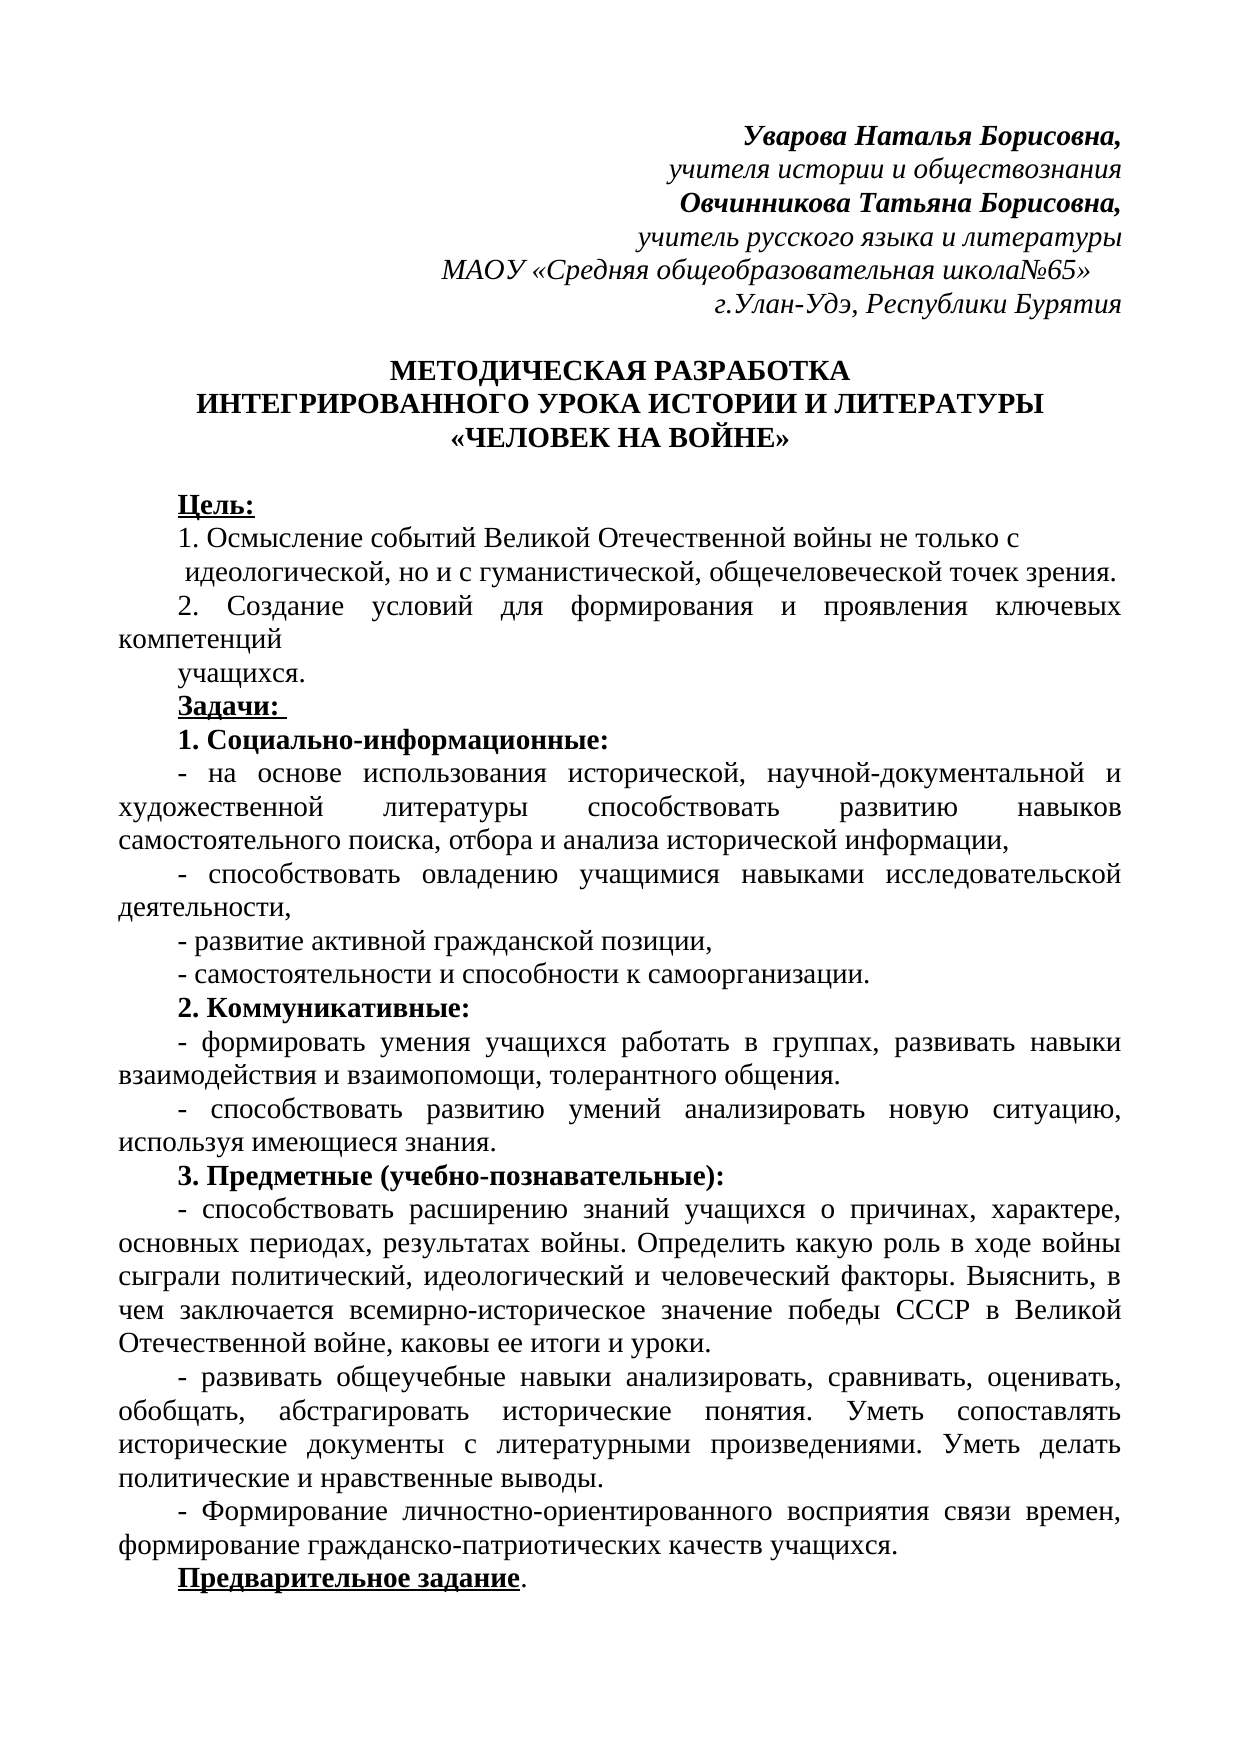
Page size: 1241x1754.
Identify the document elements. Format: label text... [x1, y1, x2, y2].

text 3. Предметные (учебно-познавательные): [118, 1158, 1122, 1191]
text ИНТЕГРИРОВАННОГО УРОКА ИСТОРИИ И ЛИТЕРАТУРЫ [118, 386, 1122, 420]
text «ЧЕЛОВЕК НА ВОЙНЕ» [118, 420, 1122, 453]
text - развитие активной гражданской позиции, [118, 923, 1122, 957]
text - формировать умения учащихся работать в группах, развивать навыки взаимодействия и взаимопомощи, толерантного общения. [118, 1024, 1122, 1091]
text МЕТОДИЧЕСКАЯ РАЗРАБОТКА [118, 353, 1122, 386]
text 2. Создание условий для формирования и проявления ключевых компетенций [118, 588, 1122, 655]
text - способствовать расширению знаний учащихся о причинах, характере, основных периодах, результатах войны. Определить какую роль в ходе войны сыграли политический, идеологический и человеческий факторы. Выяснить, в чем заключается всемирно-историческое значение победы СССР в Великой Отечественной войне, каковы ее итоги и уроки. [118, 1191, 1122, 1359]
text г.Улан-Удэ, Республики Бурятия [118, 286, 1122, 319]
text Овчинникова Татьяна Борисовна, [118, 185, 1122, 219]
text Уварова Наталья Борисовна, [118, 118, 1122, 152]
text МАОУ «Средняя общеобразовательная школа№65» [118, 252, 1122, 286]
text - на основе использования исторической, научной-документальной и художественной литературы способствовать развитию навыков самостоятельного поиска, отбора и анализа исторической информации, [118, 755, 1122, 856]
text - развивать общеучебные навыки анализировать, сравнивать, оценивать, обобщать, абстрагировать исторические понятия. Уметь сопоставлять исторические документы с литературными произведениями. Уметь делать политические и нравственные выводы. [118, 1359, 1122, 1493]
text - самостоятельности и способности к самоорганизации. [118, 957, 1122, 990]
text Цель: [118, 487, 1122, 521]
text - способствовать овладению учащимися навыками исследовательской деятельности, [118, 856, 1122, 923]
text учащихся. [118, 655, 1122, 688]
text 1. Осмысление событий Великой Отечественной войны не только с [118, 521, 1122, 554]
text учителя истории и обществознания [118, 152, 1122, 185]
text 2. Коммуникативные: [118, 990, 1122, 1024]
text - способствовать развитию умений анализировать новую ситуацию, используя имеющиеся знания. [118, 1091, 1122, 1158]
text идеологической, но и с гуманистической, общечеловеческой точек зрения. [118, 554, 1122, 588]
text Задачи: [118, 688, 1122, 722]
text учитель русского языка и литературы [118, 219, 1122, 252]
text - Формирование личностно-ориентированного восприятия связи времен, формирование гражданско-патриотических качеств учащихся. [118, 1493, 1122, 1560]
text 1. Социально-информационные: [118, 722, 1122, 755]
text Предварительное задание. [118, 1560, 1122, 1594]
